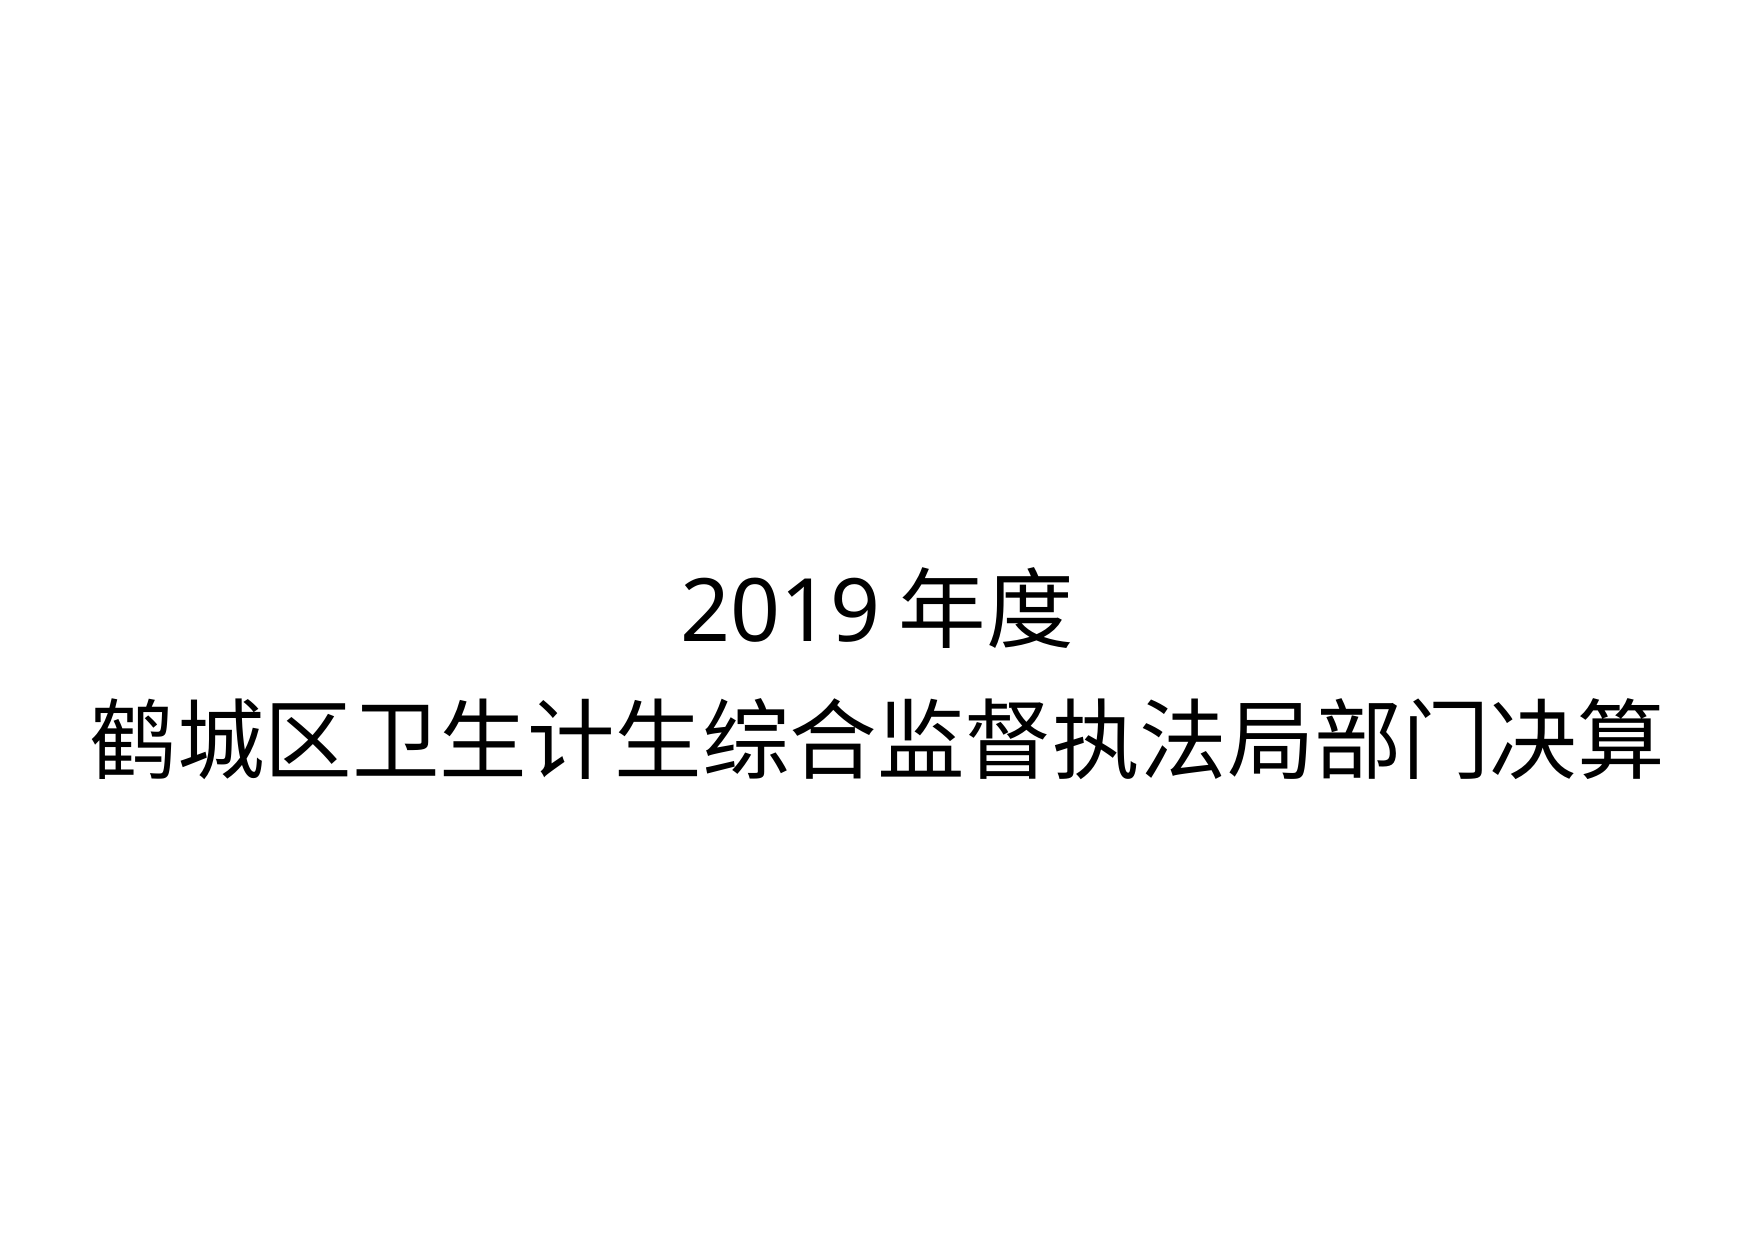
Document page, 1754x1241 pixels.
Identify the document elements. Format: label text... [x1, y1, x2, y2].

text 鹤城区卫生计生综合监督执法局部门决算 [75, 669, 1679, 799]
text 2019年度 [75, 539, 1679, 669]
